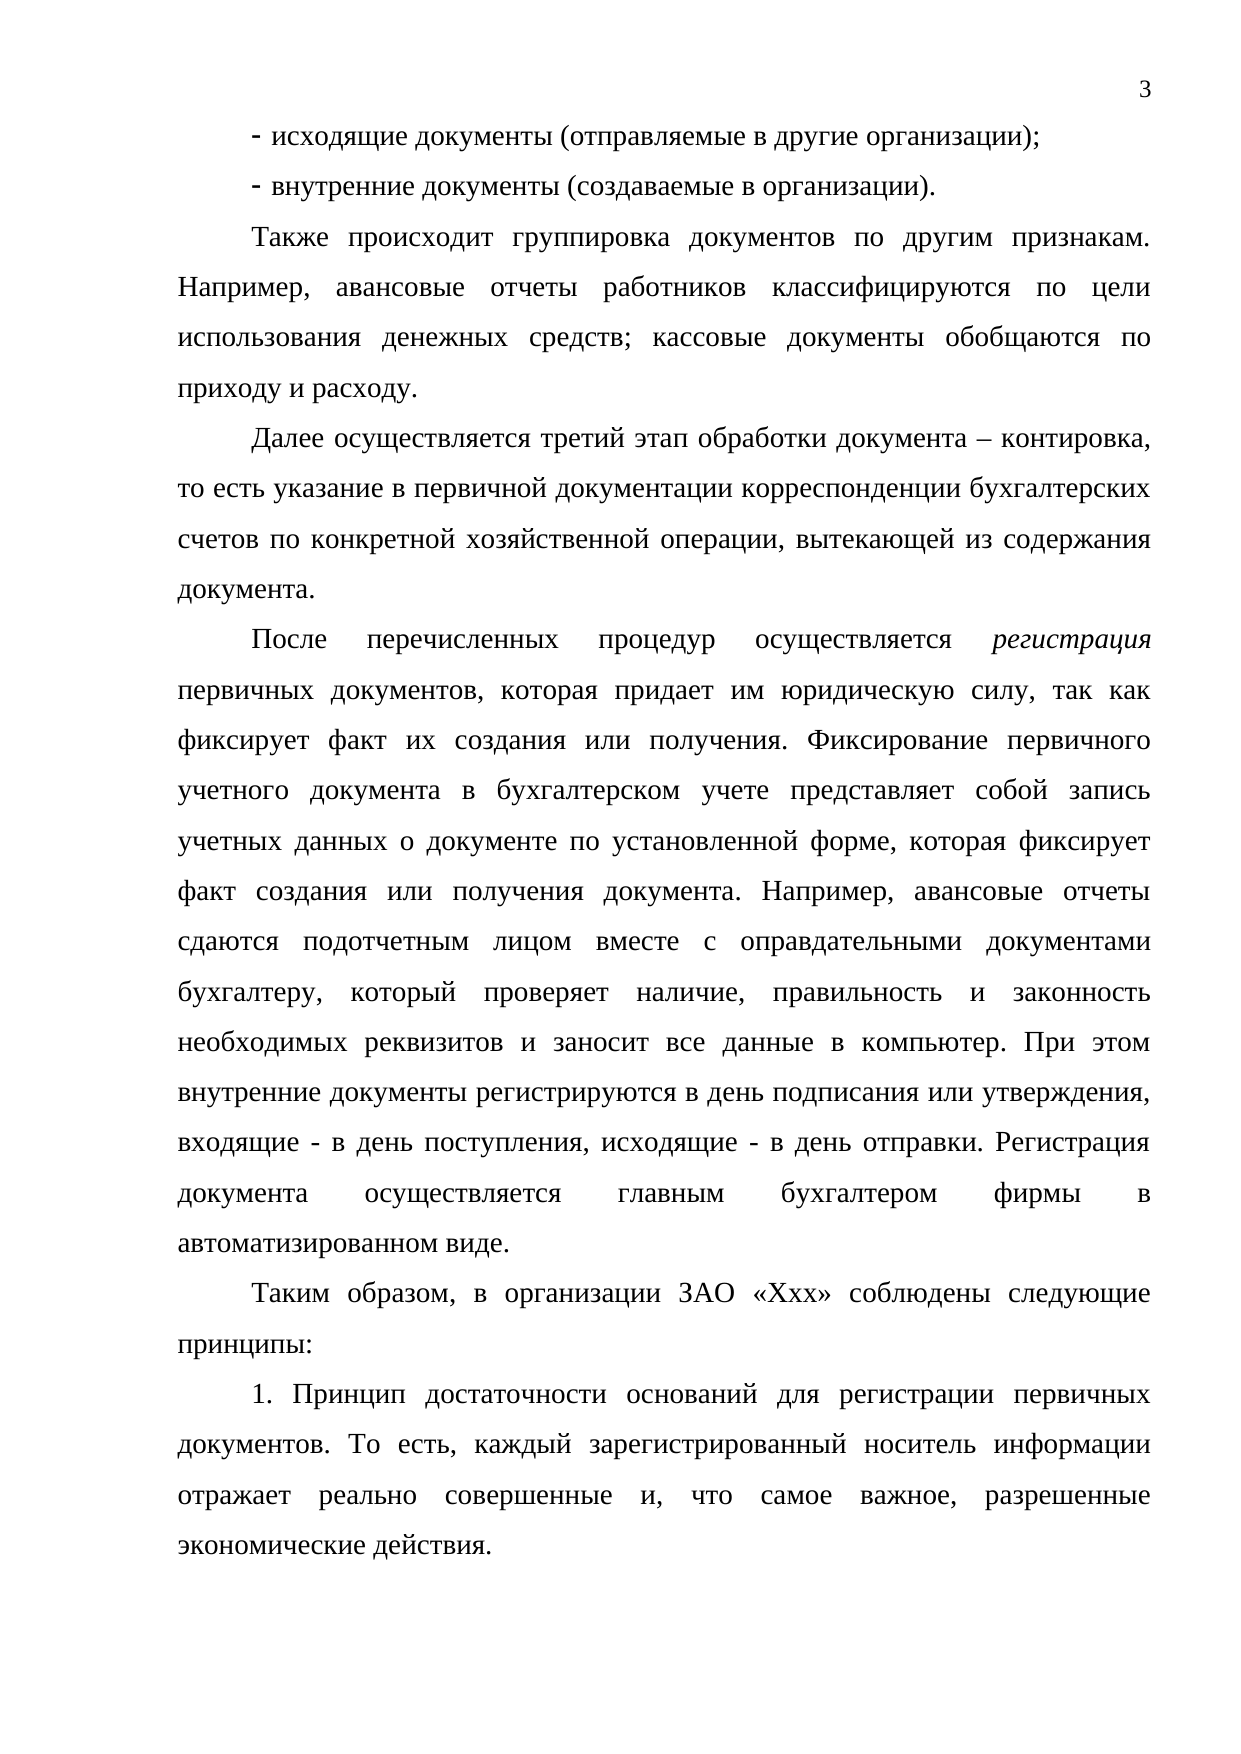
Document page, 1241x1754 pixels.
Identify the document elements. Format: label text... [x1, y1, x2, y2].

list исходящие документы (отправляемые в другие организации); [177, 118, 1152, 152]
text 1. Принцип достаточности оснований для регистрации первичных документов. То есть, каждый зарегистрированный носитель информации отражает реально совершенные и, что самое важное, разрешенные экономические действия. [177, 1376, 1152, 1561]
list внутренние документы (создаваемые в организации). [177, 168, 1152, 202]
text После перечисленных процедур осуществляется регистрация первичных документов, которая придает им юридическую силу, так как фиксирует факт их создания или получения. Фиксирование первичного учетного документа в бухгалтерском учете представляет собой запись учетных данных о документе по установленной форме, которая фиксирует факт создания или получения документа. Например, авансовые отчеты сдаются подотчетным лицом вместе с оправдательными документами бухгалтеру, который проверяет наличие, правильность и законность необходимых реквизитов и заносит все данные в компьютер. При этом внутренние документы регистрируются в день подписания или утверждения, входящие - в день поступления, исходящие - в день отправки. Регистрация документа осуществляется главным бухгалтером фирмы в автоматизированном виде. [177, 621, 1152, 1259]
text Также происходит группировка документов по другим признакам. Например, авансовые отчеты работников классифицируются по цели использования денежных средств; кассовые документы обобщаются по приходу и расходу. [177, 219, 1152, 403]
text Таким образом, в организации ЗАО «Ххх» соблюдены следующие принципы: [177, 1276, 1152, 1359]
text Далее осуществляется третий этап обработки документа – контировка, то есть указание в первичной документации корреспонденции бухгалтерских счетов по конкретной хозяйственной операции, вытекающей из содержания документа. [177, 420, 1152, 605]
